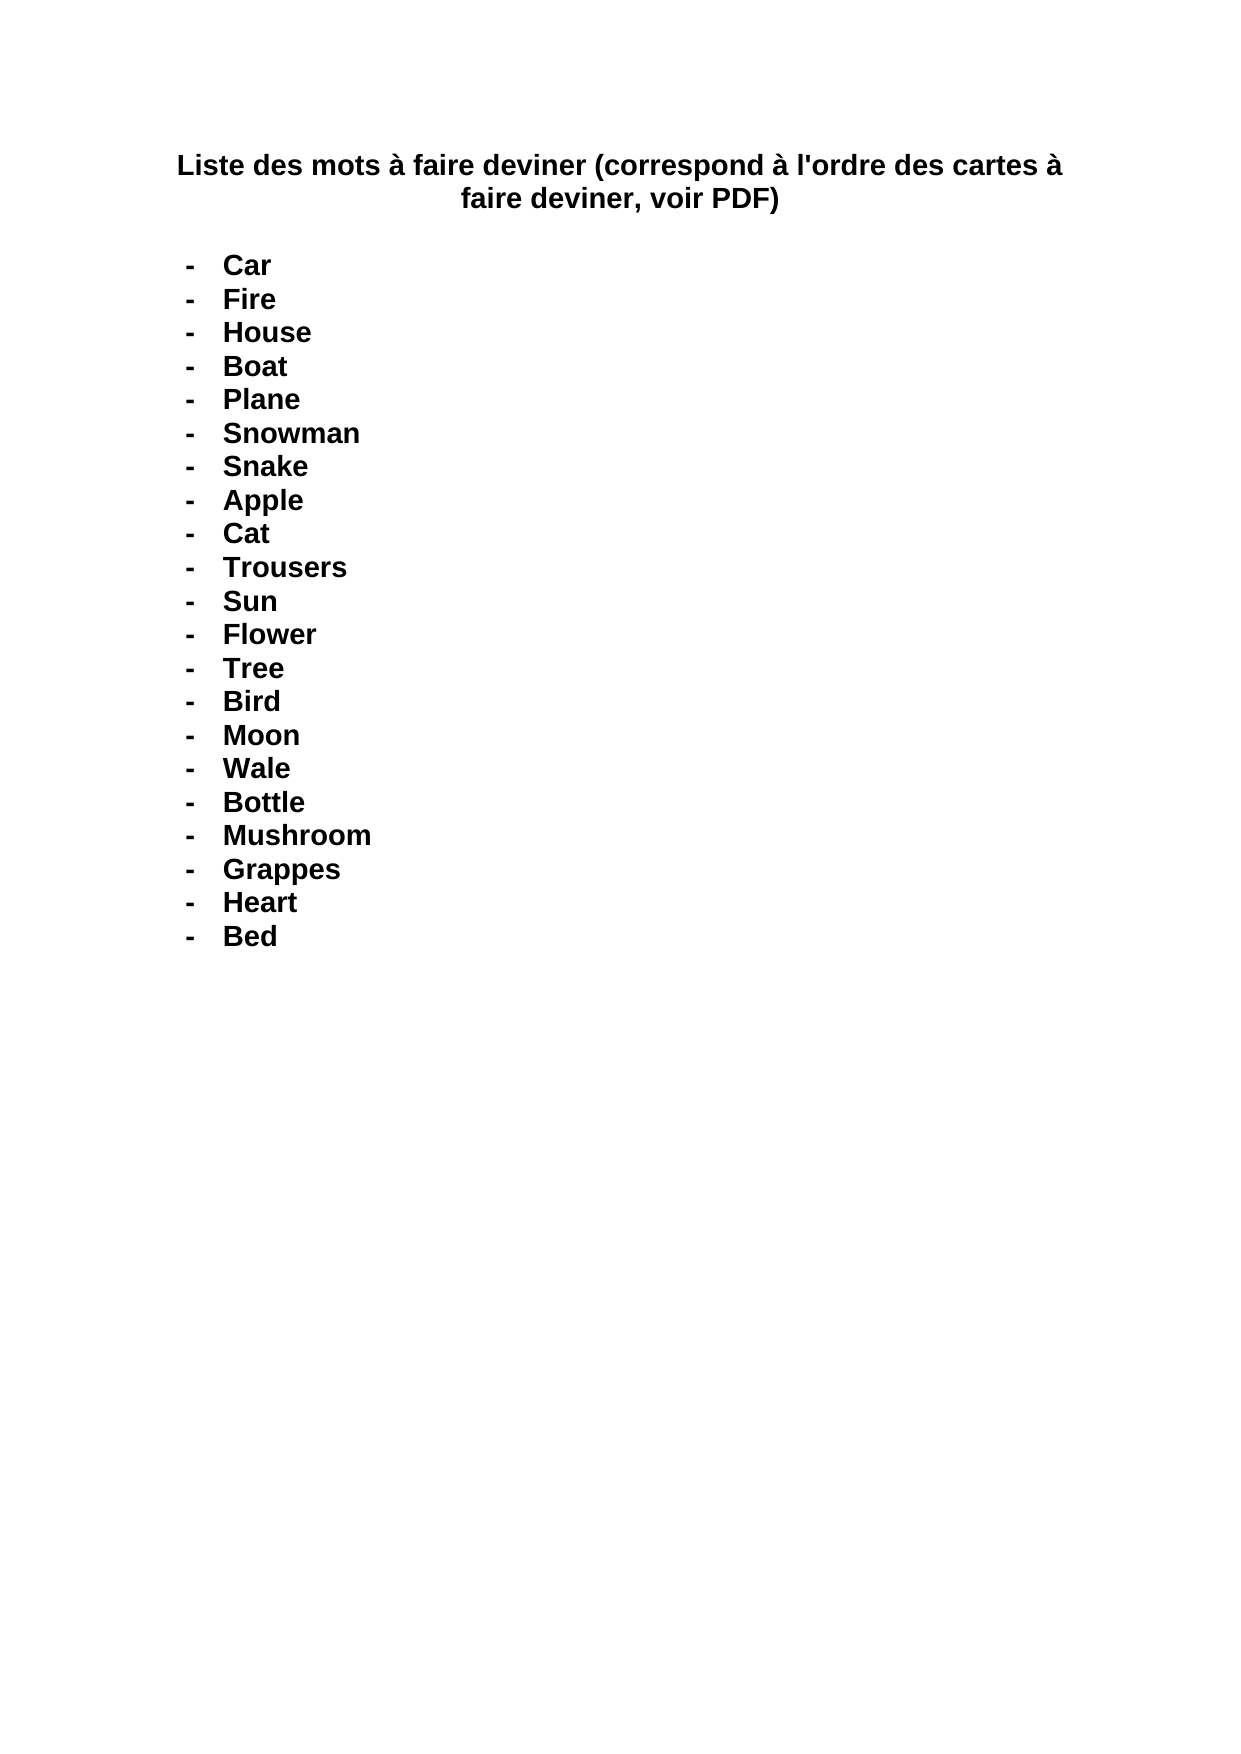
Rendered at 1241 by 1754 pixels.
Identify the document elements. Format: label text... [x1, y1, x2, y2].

list Snake [185, 449, 1093, 483]
list Grappes [185, 852, 1093, 886]
list Wale [185, 751, 1093, 785]
list Fire [185, 282, 1093, 315]
list Trousers [185, 550, 1093, 584]
list Flower [185, 617, 1093, 651]
list Sun [185, 584, 1093, 617]
list Mushroom [185, 818, 1093, 852]
list Bottle [185, 785, 1093, 818]
list Car [185, 248, 1093, 282]
text Liste des mots à faire deviner (correspond à l'ordre des cartes à faire deviner, voir PDF) [148, 148, 1093, 215]
list Cat [185, 517, 1093, 550]
list Bed [185, 919, 1093, 953]
list Snowman [185, 416, 1093, 449]
list House [185, 315, 1093, 349]
list Moon [185, 718, 1093, 751]
list Bird [185, 684, 1093, 718]
list Tree [185, 651, 1093, 684]
list Boat [185, 349, 1093, 382]
list Apple [185, 483, 1093, 517]
list Plane [185, 382, 1093, 416]
list Heart [185, 886, 1093, 919]
